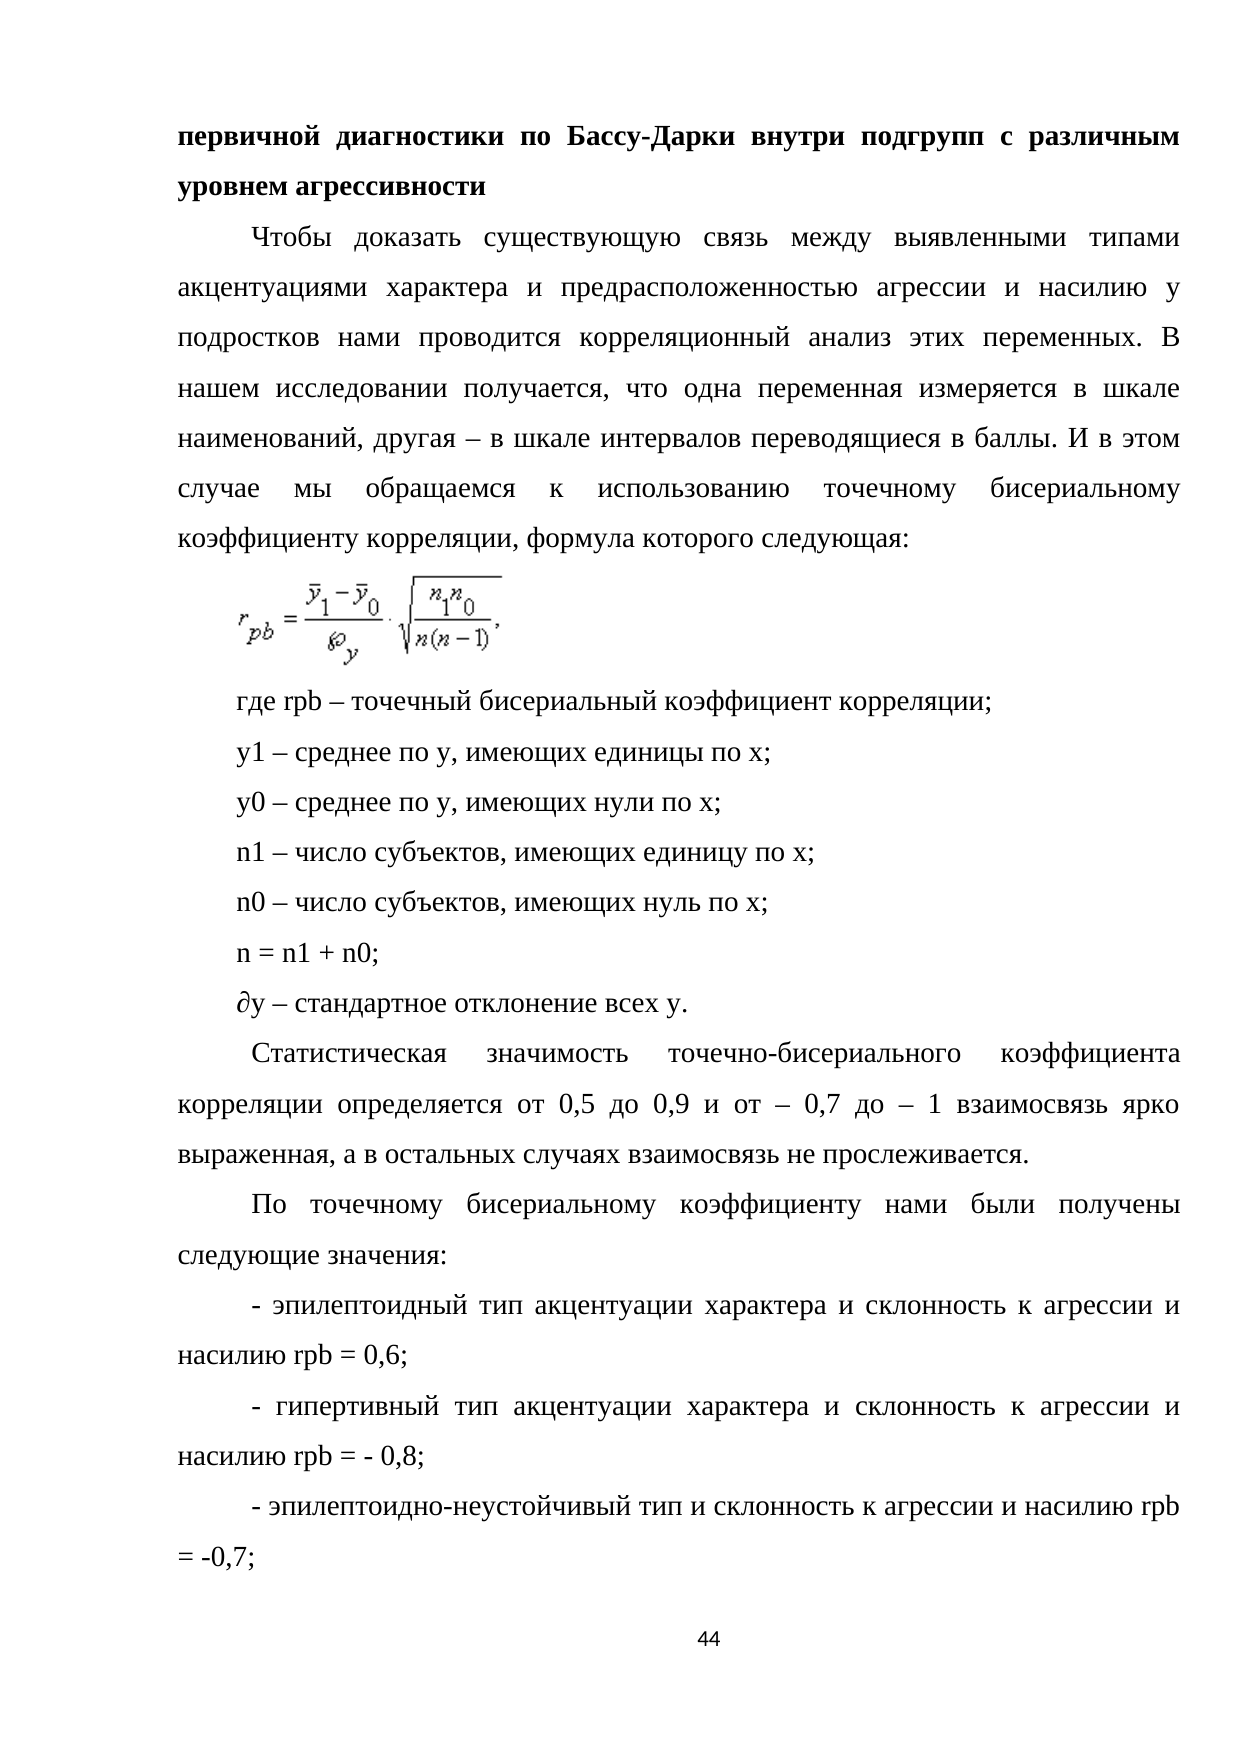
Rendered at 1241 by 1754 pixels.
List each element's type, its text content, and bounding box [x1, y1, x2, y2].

text - эпилептоидный тип акцентуации характера и склонность к агрессии и насилию rpb = 0,6; [177, 1287, 1181, 1371]
text у1 – среднее по у, имеющих единицы по х; [236, 734, 1181, 767]
text n = n1 + n0; [236, 935, 1181, 968]
text - гипертивный тип акцентуации характера и склонность к агрессии и насилию rpb = - 0,8; [177, 1388, 1181, 1472]
text у0 – среднее по у, имеющих нули по х; [236, 784, 1181, 817]
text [177, 118, 1181, 202]
text - эпилептоидно-неустойчивый тип и склонность к агрессии и насилию rpb = -0,7; [177, 1488, 1181, 1572]
text Чтобы доказать существующую связь между выявленными типами акцентуациями характера и предрасположенностью агрессии и насилию у подростков нами проводится корреляционный анализ этих переменных. В нашем исследовании получается, что одна переменная измеряется в шкале наименований, другая – в шкале интервалов переводящиеся в баллы. И в этом случае мы обращаемся к использованию точечному бисериальному коэффициенту корреляции, формула которого следующая: [177, 219, 1181, 554]
text где rpb – точечный бисериальный коэффициент корреляции; [236, 683, 1181, 717]
text n1 – число субъектов, имеющих единицу по х; [236, 834, 1181, 868]
text ∂у – стандартное отклонение всех у. [236, 985, 1181, 1019]
text Статистическая значимость точечно-бисериального коэффициента корреляции определяется от 0,5 до 0,9 и от – 0,7 до – 1 взаимосвязь ярко выраженная, а в остальных случаях взаимосвязь не прослеживается. [177, 1036, 1181, 1170]
text По точечному бисериальному коэффициенту нами были получены следующие значения: [177, 1186, 1181, 1270]
picture [236, 571, 507, 670]
text n0 – число субъектов, имеющих нуль по х; [236, 884, 1181, 918]
